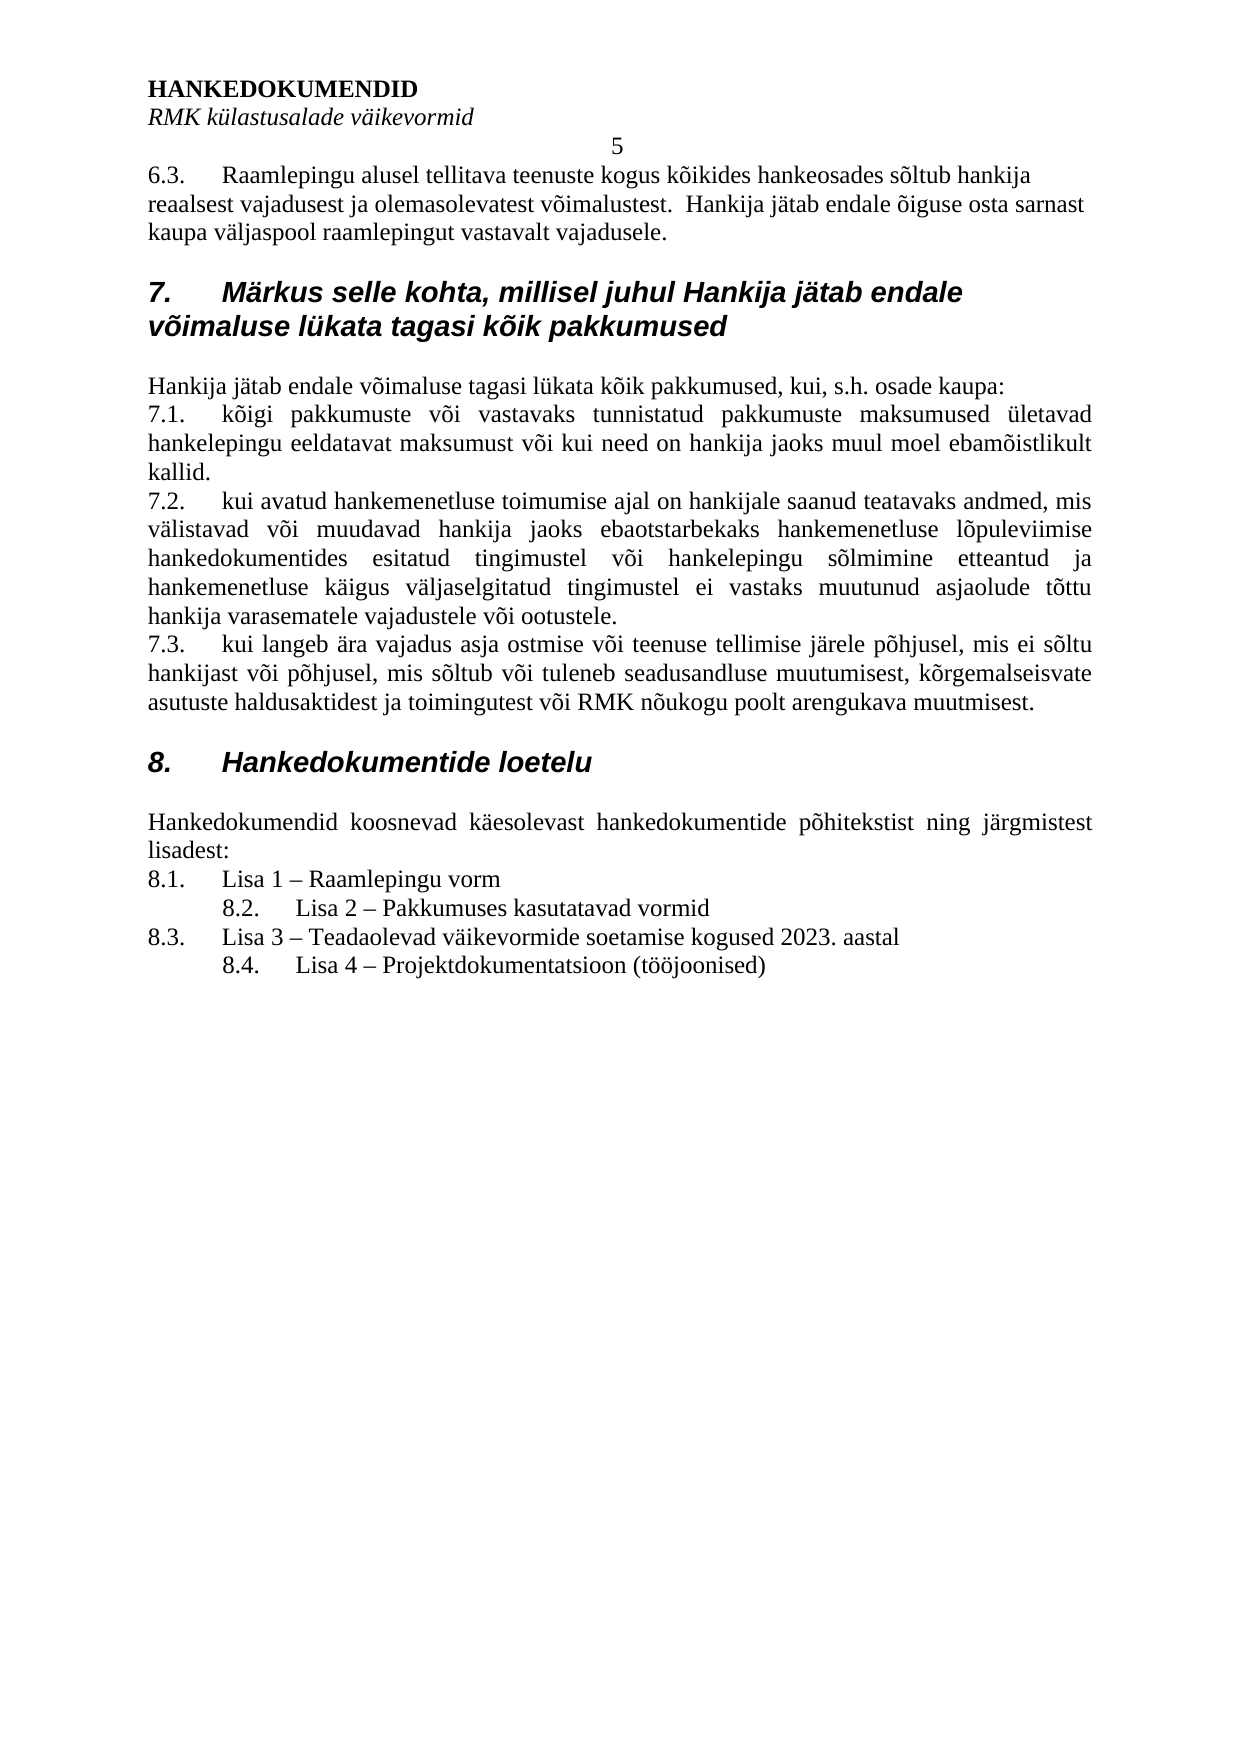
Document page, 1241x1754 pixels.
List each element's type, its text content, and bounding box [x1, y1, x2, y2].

list Lisa 4 – Projektdokumentatsioon (tööjoonised) [222, 951, 1093, 979]
list kui avatud hankemenetluse toimumise ajal on hankijale saanud teatavaks andmed, mis välistavad või muudavad hankija jaoks ebaotstarbekaks hankemenetluse lõpuleviimise hankedokumentides esitatud tingimustel või hankelepingu sõlmimine etteantud ja hankemenetluse käigus väljaselgitatud tingimustel ei vastaks muutunud asjaolude tõttu hankija varasematele vajadustele või ootustele. [148, 486, 1093, 629]
subtitle Märkus selle kohta, millisel juhul Hankija jätab endale võimaluse lükata tagasi kõik pakkumused [148, 275, 1093, 342]
list Lisa 2 – Pakkumuses kasutatavad vormid [222, 893, 1093, 922]
subtitle Hankedokumentide loetelu [148, 744, 1093, 778]
list Lisa 1 – Raamlepingu vorm [148, 864, 1093, 893]
text Hankedokumendid koosnevad käesolevast hankedokumentide põhitekstist ning järgmistest lisadest: [148, 807, 1093, 864]
text Hankija jätab endale võimaluse tagasi lükata kõik pakkumused, kui, s.h. osade kaupa: [148, 371, 1093, 399]
list kui langeb ära vajadus asja ostmise või teenuse tellimise järele põhjusel, mis ei sõltu hankijast või põhjusel, mis sõltub või tuleneb seadusandluse muutumisest, kõrgemalseisvate asutuste haldusaktidest ja toimingutest või RMK nõukogu poolt arengukava muutmisest. [148, 629, 1093, 716]
list Raamlepingu alusel tellitava teenuste kogus kõikides hankeosades sõltub hankija reaalsest vajadusest ja olemasolevatest võimalustest. Hankija jätab endale õiguse osta sarnast kaupa väljaspool raamlepingut vastavalt vajadusele. [148, 160, 1093, 246]
list kõigi pakkumuste või vastavaks tunnistatud pakkumuste maksumused ületavad hankelepingu eeldatavat maksumust või kui need on hankija jaoks muul moel ebamõistlikult kallid. [148, 399, 1093, 486]
list Lisa 3 – Teadaolevad väikevormide soetamise kogused 2023. aastal [148, 922, 1093, 951]
